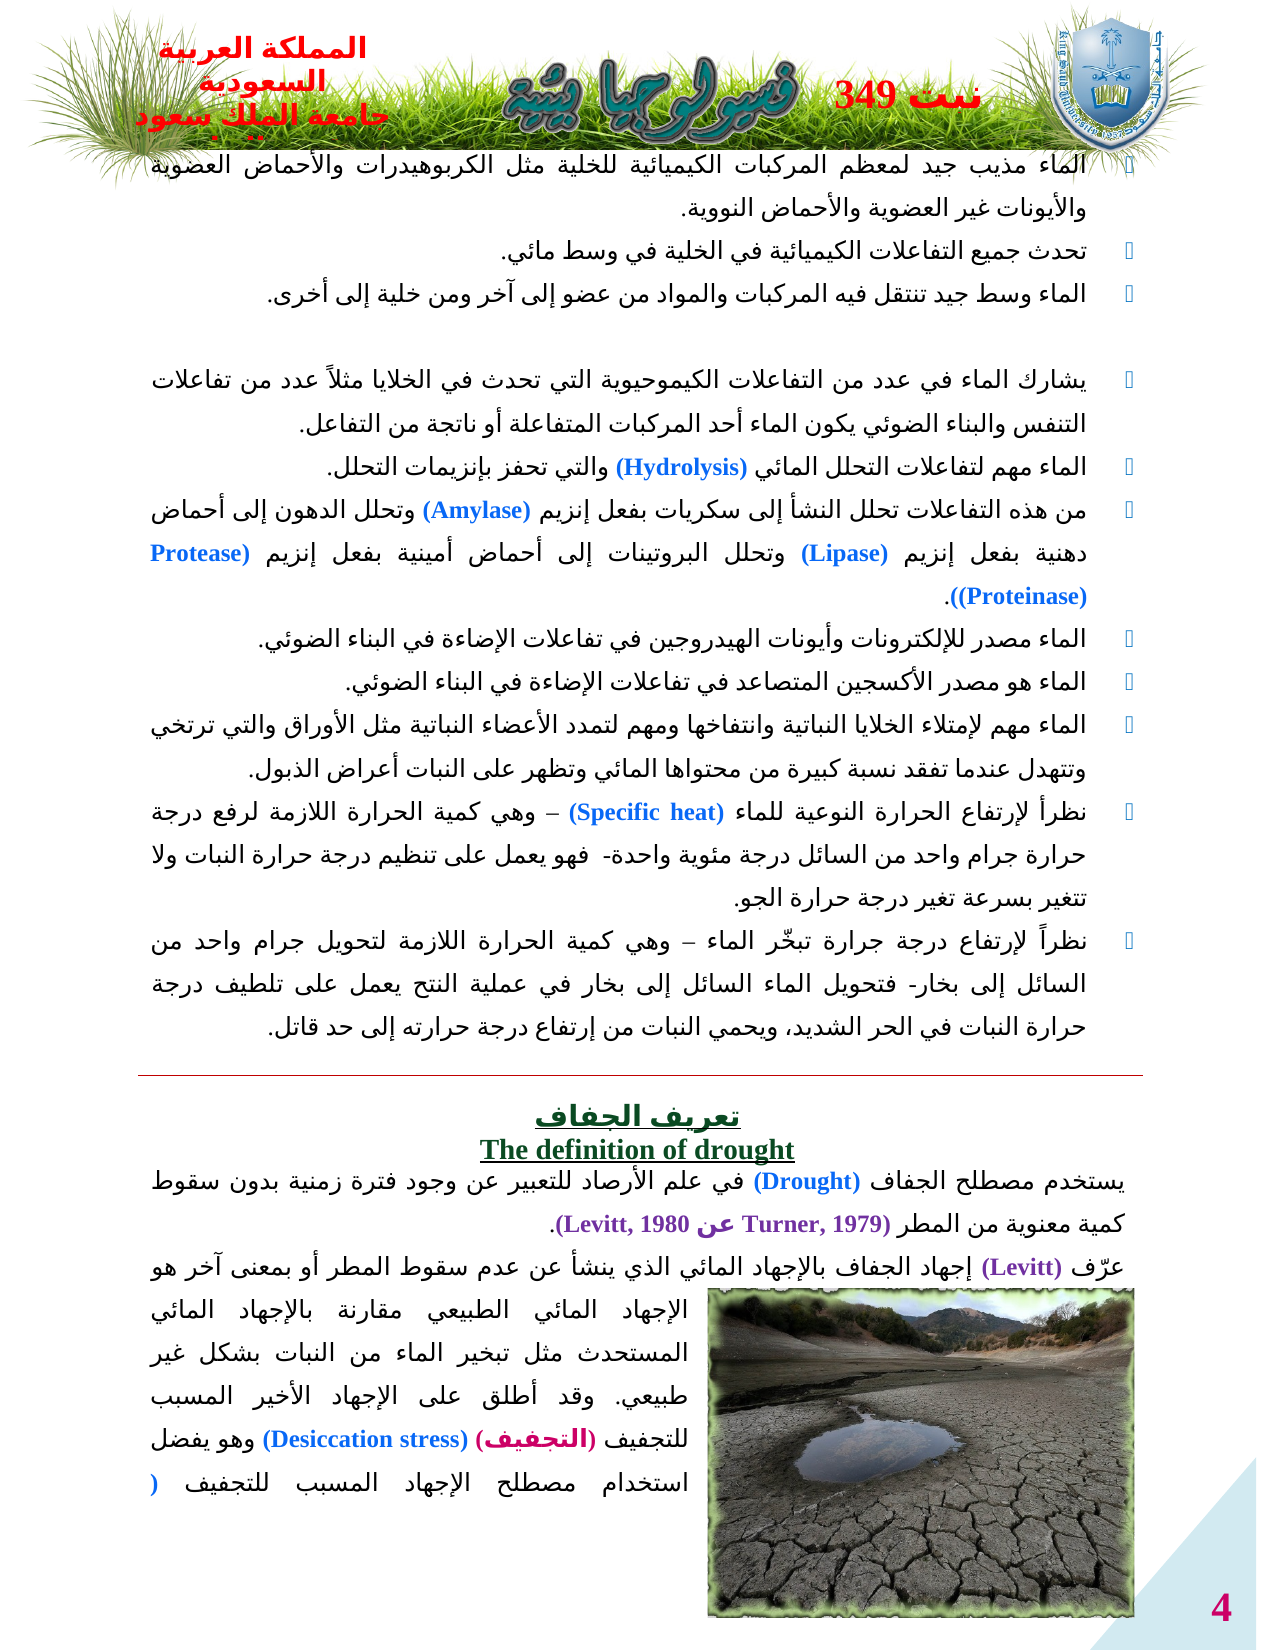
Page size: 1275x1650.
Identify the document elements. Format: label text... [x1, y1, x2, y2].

list الماء وسط جيد تنتقل فيه المركبات والمواد من عضو إلى آخر ومن خلية إلى أخرى. [150, 279, 1125, 308]
list الماء مهم لإمتلاء الخلايا النباتية وانتفاخها ومهم لتمدد الأعضاء النباتية مثل الأوراق والتي ترتخي وتتهدل عندما تفقد نسبة كبيرة من محتواها المائي وتظهر على النبات أعراض الذبول. [150, 711, 1125, 782]
picture [275, 50, 285, 54]
list من هذه التفاعلات تحلل النشأ إلى سكريات بفعل إنزيم (Amylase) وتحلل الدهون إلى أحماض دهنية بفعل إنزيم (Lipase) وتحلل البروتينات إلى أحماض أمينية بفعل إنزيم (Protease (Proteinase)). [150, 495, 1125, 610]
list تحدث جميع التفاعلات الكيميائية في الخلية في وسط مائي. [150, 236, 1125, 265]
picture [20, 0, 1211, 191]
list نظراً لإرتفاع درجة جرارة تبخّر الماء – وهي كمية الحرارة اللازمة لتحويل جرام واحد من السائل إلى بخار- فتحويل الماء السائل إلى بخار في عملية النتح يعمل على تلطيف درجة حرارة النبات في الحر الشديد، ويحمي النبات من إرتفاع درجة حرارته إلى حد قاتل. [150, 926, 1125, 1041]
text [150, 1252, 1125, 1496]
list الماء مذيب جيد لمعظم المركبات الكيميائية للخلية مثل الكربوهيدرات والأحماض العضوية والأيونات غير العضوية والأحماض النووية. [150, 150, 1125, 222]
text يستخدم مصطلح الجفاف (Drought) في علم الأرصاد للتعبير عن وجود فترة زمنية بدون سقوط كمية معنوية من المطر (Turner, 1979 عن Levitt, 1980). [150, 1166, 1125, 1238]
picture [321, 50, 332, 54]
list نظرأ لإرتفاع الحرارة النوعية للماء (Specific heat) – وهي كمية الحرارة اللازمة لرفع درجة حرارة جرام واحد من السائل درجة مئوية واحدة- فهو يعمل على تنظيم درجة حرارة النبات ولا تتغير بسرعة تغير درجة حرارة الجو. [150, 797, 1125, 912]
text The definition of drought [150, 1132, 1125, 1166]
text تعريف الجفاف [150, 1099, 1125, 1132]
list يشارك الماء في عدد من التفاعلات الكيموحيوية التي تحدث في الخلايا مثلاً عدد من تفاعلات التنفس والبناء الضوئي يكون الماء أحد المركبات المتفاعلة أو ناتجة من التفاعل. [150, 366, 1125, 437]
list الماء هو مصدر الأكسجين المتصاعد في تفاعلات الإضاءة في البناء الضوئي. [150, 667, 1125, 696]
list الماء مصدر للإلكترونات وأيونات الهيدروجين في تفاعلات الإضاءة في البناء الضوئي. [150, 624, 1125, 653]
list الماء مهم لتفاعلات التحلل المائي (Hydrolysis) والتي تحفز بإنزيمات التحلل. [150, 452, 1125, 481]
picture [706, 1288, 1135, 1616]
